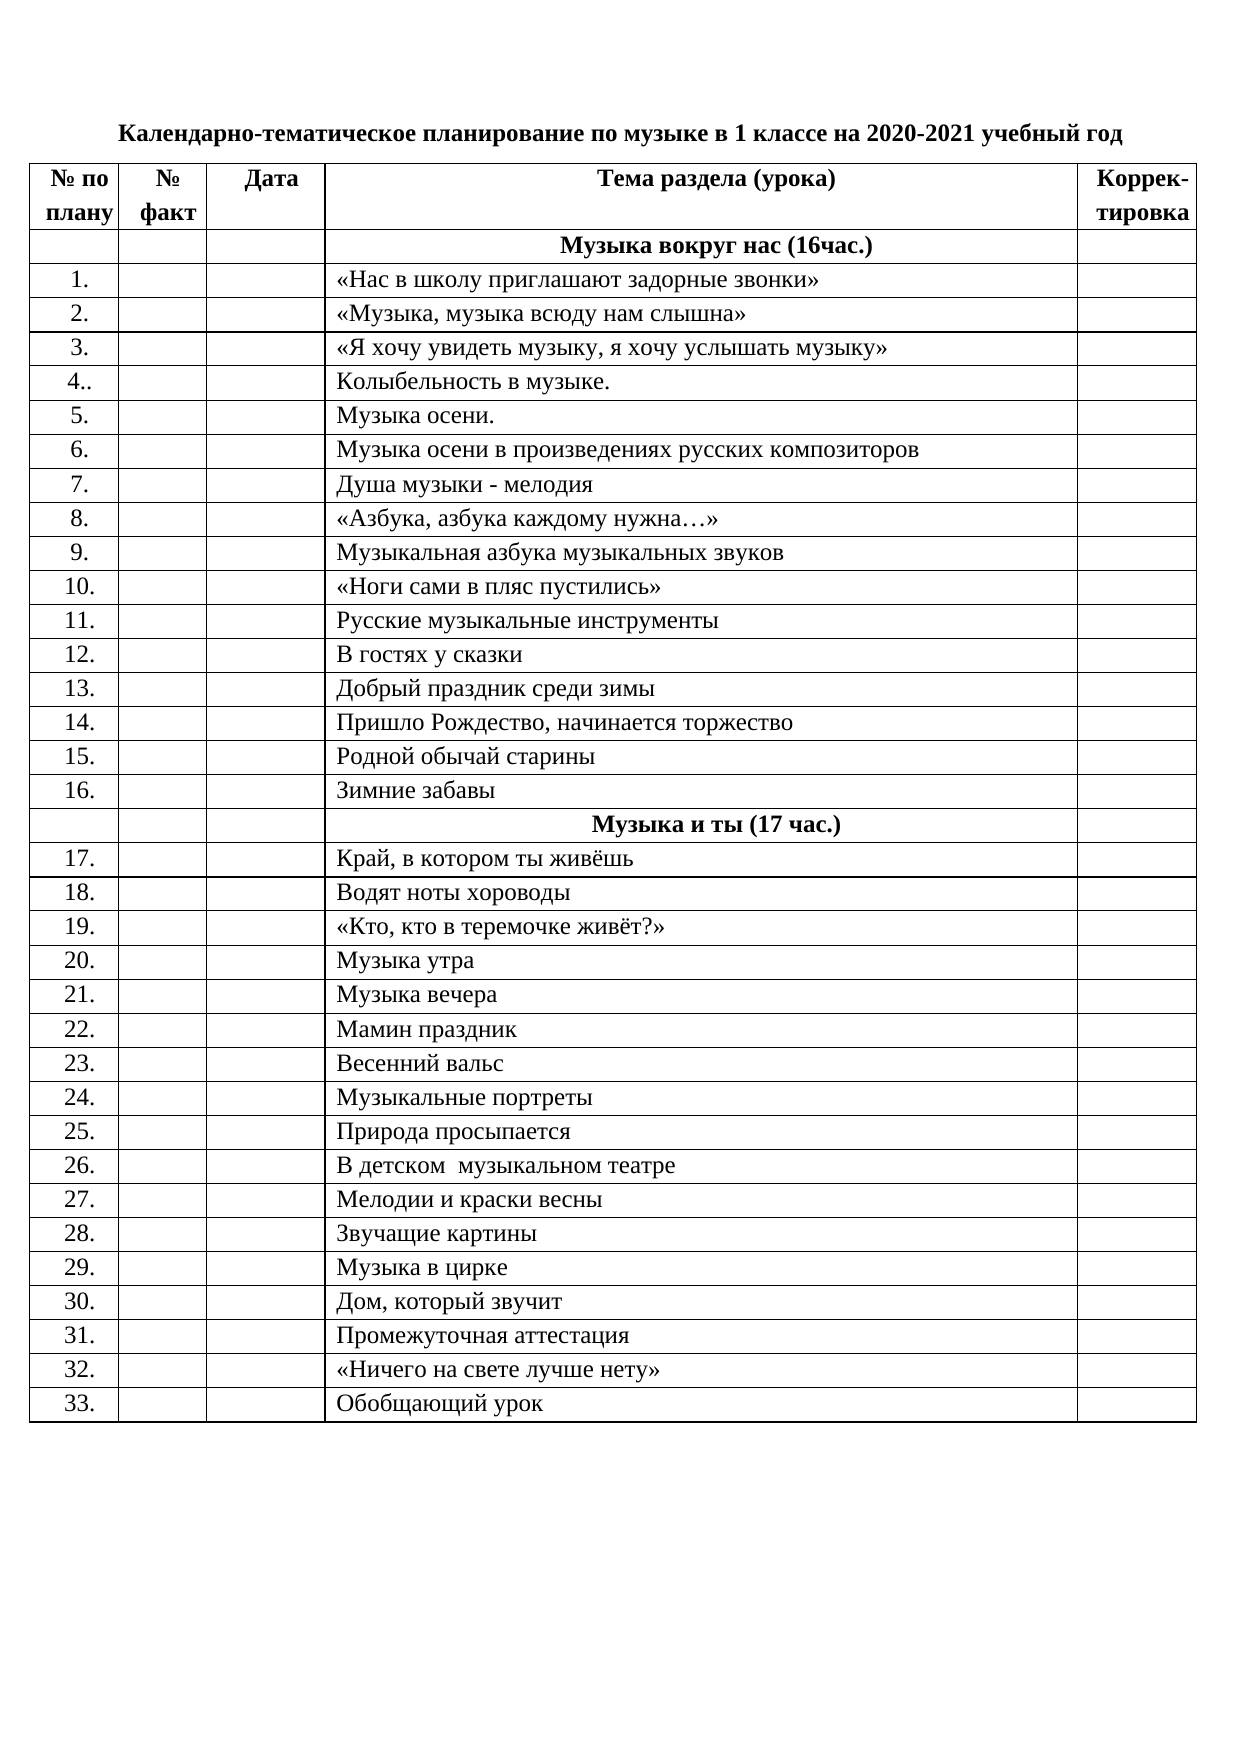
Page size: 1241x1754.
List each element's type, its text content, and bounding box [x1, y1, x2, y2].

table_cell [207, 298, 324, 331]
table_cell Природа просыпается [326, 1116, 1077, 1149]
table_cell «Нас в школу приглашают задорные звонки» [326, 264, 1077, 297]
table_cell [1078, 401, 1196, 433]
table_cell В гостях у сказки [326, 639, 1077, 672]
table_cell 14. [30, 707, 118, 740]
table_cell [119, 333, 206, 365]
table_cell 16. [30, 775, 118, 808]
table_cell [1078, 230, 1196, 263]
table_cell Родной обычай старины [326, 741, 1077, 774]
table_cell [1078, 1218, 1196, 1251]
table_cell [119, 401, 206, 433]
table_cell Весенний вальс [326, 1048, 1077, 1081]
table_cell Музыка утра [326, 946, 1077, 978]
table_cell 7. [30, 469, 118, 502]
table_cell [207, 980, 324, 1013]
table_cell 23. [30, 1048, 118, 1081]
table_cell Русские музыкальные инструменты [326, 605, 1077, 638]
table_header № по плану [30, 164, 118, 229]
table_cell [119, 1354, 206, 1387]
table_cell 24. [30, 1082, 118, 1115]
table_cell Музыка осени в произведениях русских композиторов [326, 435, 1077, 468]
table_cell [1078, 1286, 1196, 1319]
table_cell Край, в котором ты живёшь [326, 843, 1077, 876]
table_cell 11. [30, 605, 118, 638]
table_cell 1. [30, 264, 118, 297]
table_cell [119, 469, 206, 502]
table_cell [119, 1116, 206, 1149]
table_cell «Кто, кто в теремочке живёт?» [326, 911, 1077, 944]
table_cell 12. [30, 639, 118, 672]
table_cell «Азбука, азбука каждому нужна…» [326, 503, 1077, 536]
table_cell Колыбельность в музыке. [326, 366, 1077, 399]
table_cell «Музыка, музыка всюду нам слышна» [326, 298, 1077, 331]
table_cell Мелодии и краски весны [326, 1184, 1077, 1217]
table_cell [119, 741, 206, 774]
table_cell [207, 741, 324, 774]
table_cell [1078, 503, 1196, 536]
table_cell 22. [30, 1014, 118, 1047]
table_cell 3. [30, 333, 118, 365]
table_cell 27. [30, 1184, 118, 1217]
table_cell [207, 1116, 324, 1149]
table_cell [1078, 843, 1196, 876]
table_cell [207, 911, 324, 944]
table_cell [119, 1252, 206, 1285]
table_cell [1078, 946, 1196, 978]
table_cell Музыка вечера [326, 980, 1077, 1013]
table_cell [1078, 537, 1196, 570]
table_cell [207, 605, 324, 638]
table_cell [119, 366, 206, 399]
table_cell [207, 1252, 324, 1285]
table_cell [207, 1082, 324, 1115]
table_cell [207, 537, 324, 570]
table_cell [207, 469, 324, 502]
table_cell [207, 843, 324, 876]
table_cell [119, 537, 206, 570]
table_cell [207, 809, 324, 842]
table_cell [207, 775, 324, 808]
table_cell [1078, 366, 1196, 399]
table_cell [119, 878, 206, 910]
table_cell Добрый праздник среди зимы [326, 673, 1077, 706]
table_cell [119, 1014, 206, 1047]
table_cell [1078, 264, 1196, 297]
table_cell [1078, 605, 1196, 638]
table_cell [119, 264, 206, 297]
table_cell [119, 946, 206, 978]
table_cell 18. [30, 878, 118, 910]
table_cell [1078, 741, 1196, 774]
table_header Дата [207, 164, 324, 229]
table_cell [207, 1320, 324, 1353]
table_cell 21. [30, 980, 118, 1013]
table_cell [207, 1150, 324, 1183]
table_cell В детском музыкальном театре [326, 1150, 1077, 1183]
table_cell [207, 435, 324, 468]
table_cell 20. [30, 946, 118, 978]
table_cell [119, 639, 206, 672]
table_cell 33. [30, 1388, 118, 1421]
table_cell [1078, 911, 1196, 944]
table_cell 17. [30, 843, 118, 876]
table_cell 30. [30, 1286, 118, 1319]
table_cell [207, 1286, 324, 1319]
table_cell 19. [30, 911, 118, 944]
table_cell [207, 1184, 324, 1217]
table_cell 6. [30, 435, 118, 468]
table_cell [1078, 980, 1196, 1013]
table_cell «Я хочу увидеть музыку, я хочу услышать музыку» [326, 333, 1077, 365]
table_cell [119, 1184, 206, 1217]
table_cell [1078, 1320, 1196, 1353]
table_cell Промежуточная аттестация [326, 1320, 1077, 1353]
table_cell 26. [30, 1150, 118, 1183]
table_cell [1078, 673, 1196, 706]
table_cell 28. [30, 1218, 118, 1251]
table_cell [207, 230, 324, 263]
table_cell 25. [30, 1116, 118, 1149]
table_cell [207, 503, 324, 536]
table_cell [207, 264, 324, 297]
table_cell 8. [30, 503, 118, 536]
table_cell [1078, 571, 1196, 604]
table_cell [119, 673, 206, 706]
table_cell [207, 878, 324, 910]
table_cell Музыка осени. [326, 401, 1077, 433]
table_cell Музыка в цирке [326, 1252, 1077, 1285]
table_cell Звучащие картины [326, 1218, 1077, 1251]
table_cell «Ноги сами в пляс пустились» [326, 571, 1077, 604]
table_cell Музыкальные портреты [326, 1082, 1077, 1115]
table_cell 31. [30, 1320, 118, 1353]
table_cell [119, 230, 206, 263]
table_cell [119, 1082, 206, 1115]
table_cell [1078, 1388, 1196, 1421]
table_cell [119, 571, 206, 604]
table_cell 32. [30, 1354, 118, 1387]
table_cell [207, 1354, 324, 1387]
table_cell Обобщающий урок [326, 1388, 1077, 1421]
table_cell [1078, 1252, 1196, 1285]
table_cell [119, 298, 206, 331]
table_cell [119, 911, 206, 944]
table_cell [1078, 1150, 1196, 1183]
table_cell [207, 1218, 324, 1251]
table_cell [1078, 1184, 1196, 1217]
table_cell [207, 707, 324, 740]
table_cell Зимние забавы [326, 775, 1077, 808]
table_cell 4.. [30, 366, 118, 399]
table_cell [207, 673, 324, 706]
table_cell [1078, 1082, 1196, 1115]
table_cell [207, 1388, 324, 1421]
table_cell [1078, 1354, 1196, 1387]
table_cell [207, 946, 324, 978]
table_cell [207, 366, 324, 399]
table_cell [1078, 469, 1196, 502]
table_cell Музыкальная азбука музыкальных звуков [326, 537, 1077, 570]
table_cell [119, 775, 206, 808]
table_cell [207, 1014, 324, 1047]
table_cell Душа музыки - мелодия [326, 469, 1077, 502]
table_cell [119, 1048, 206, 1081]
table_cell [1078, 775, 1196, 808]
table_cell [119, 980, 206, 1013]
table_cell [30, 230, 118, 263]
table_header Тема раздела (урока) [326, 164, 1077, 229]
table_cell 15. [30, 741, 118, 774]
table_cell [1078, 707, 1196, 740]
table_cell «Ничего на свете лучше нету» [326, 1354, 1077, 1387]
table_cell [119, 1218, 206, 1251]
table_cell [1078, 809, 1196, 842]
table_cell Мамин праздник [326, 1014, 1077, 1047]
table_cell 29. [30, 1252, 118, 1285]
table_cell [1078, 639, 1196, 672]
table_cell Водят ноты хороводы [326, 878, 1077, 910]
table_cell [119, 1388, 206, 1421]
table_cell Пришло Рождество, начинается торжество [326, 707, 1077, 740]
table_cell [207, 401, 324, 433]
table_cell [207, 333, 324, 365]
table_cell [1078, 333, 1196, 365]
table_cell [119, 435, 206, 468]
table_cell [119, 1320, 206, 1353]
table_cell [1078, 298, 1196, 331]
table_cell [119, 707, 206, 740]
table_cell [119, 1150, 206, 1183]
table_cell [207, 639, 324, 672]
table_cell Дом, который звучит [326, 1286, 1077, 1319]
table_cell [119, 843, 206, 876]
table_cell [30, 809, 118, 842]
table_cell [1078, 435, 1196, 468]
table_cell [119, 605, 206, 638]
table_cell Музыка вокруг нас (16час.) [326, 230, 1077, 263]
table_cell Музыка и ты (17 час.) [326, 809, 1077, 842]
table_header Коррек- тировка [1078, 164, 1196, 229]
table_cell 2. [30, 298, 118, 331]
table_cell [1078, 1014, 1196, 1047]
table_cell 10. [30, 571, 118, 604]
table_cell [1078, 878, 1196, 910]
table_cell [207, 1048, 324, 1081]
table_header № факт [119, 164, 206, 229]
table_cell [1078, 1048, 1196, 1081]
table_cell [119, 503, 206, 536]
table_cell [1078, 1116, 1196, 1149]
table_cell 9. [30, 537, 118, 570]
table_cell 13. [30, 673, 118, 706]
table_cell [119, 809, 206, 842]
text Календарно-тематическое планирование по музыке в 1 классе на 2020-2021 учебный год [59, 118, 1181, 147]
table_cell 5. [30, 401, 118, 433]
table_cell [119, 1286, 206, 1319]
table_cell [207, 571, 324, 604]
